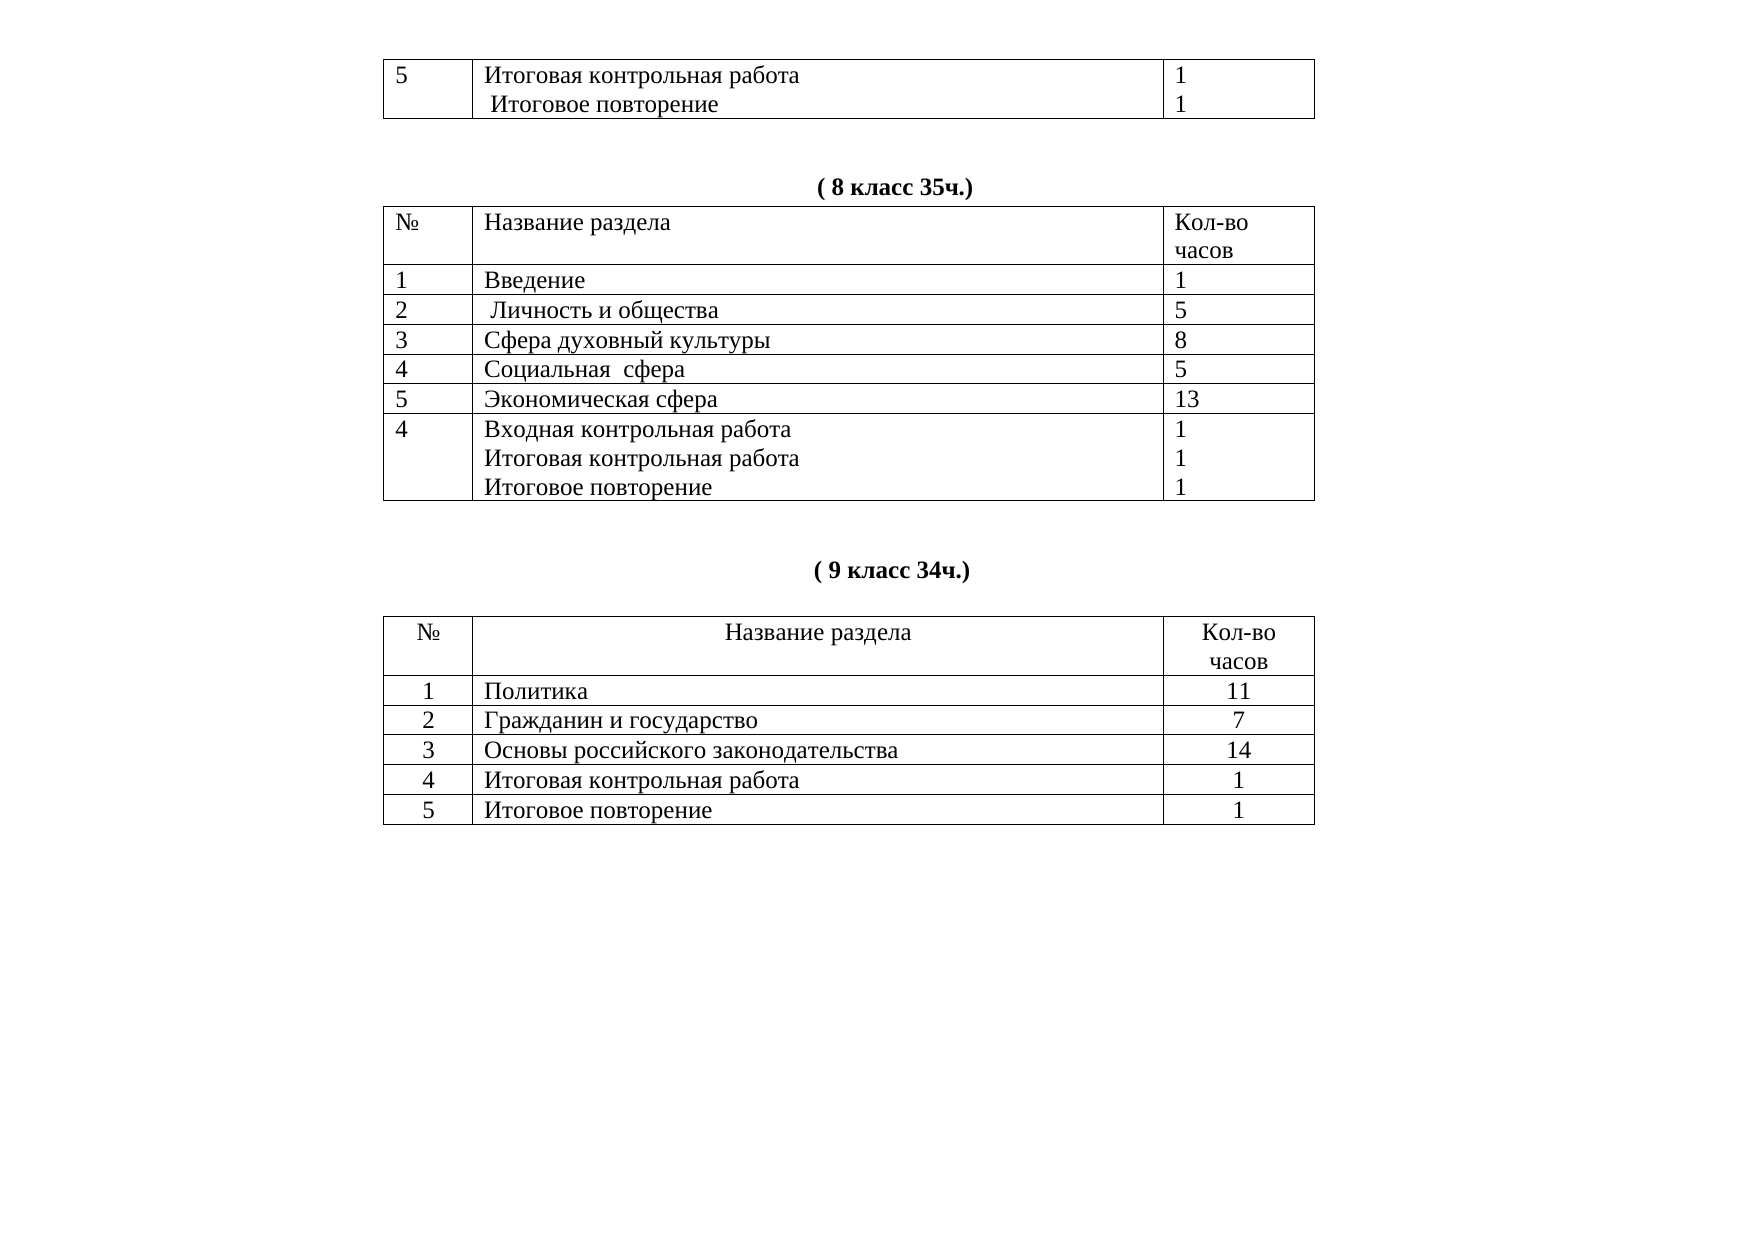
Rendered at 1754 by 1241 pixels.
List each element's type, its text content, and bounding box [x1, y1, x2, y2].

table_cell 1 [384, 265, 472, 294]
table_cell 1 [1164, 765, 1314, 794]
table_cell 4 [384, 414, 472, 500]
table_cell 8 [1164, 325, 1314, 353]
table_cell 5 [384, 384, 472, 413]
table_cell 5 [384, 60, 472, 118]
table_cell Основы российского законодательства [473, 735, 1163, 764]
table_cell 1 1 1 [1164, 414, 1314, 500]
table_cell 14 [1164, 735, 1314, 764]
table_cell Сфера духовный культуры [473, 325, 1163, 353]
table_cell 4 [384, 355, 472, 383]
table_cell 3 [384, 325, 472, 353]
table_cell Итоговая контрольная работа [473, 765, 1163, 794]
table_header Название раздела [473, 207, 1163, 264]
table_header Кол-во часов [1164, 617, 1314, 675]
table_cell 1 [1164, 795, 1314, 824]
table_cell 13 [1164, 384, 1314, 413]
table_cell 3 [384, 735, 472, 764]
table_header Кол-во часов [1164, 207, 1314, 264]
table_cell 5 [384, 795, 472, 824]
table_cell Итоговая контрольная работа Итоговое повторение [473, 60, 1163, 118]
table_cell 5 [1164, 355, 1314, 383]
table_cell Введение [473, 265, 1163, 294]
text ( 9 класс 34ч.) [89, 555, 1695, 584]
table_cell 1 1 [1164, 60, 1314, 118]
table_cell Социальная сфера [473, 355, 1163, 383]
table_cell 2 [384, 295, 472, 324]
table_cell 2 [384, 706, 472, 734]
table_cell Входная контрольная работа Итоговая контрольная работа Итоговое повторение [473, 414, 1163, 500]
table_cell 7 [1164, 706, 1314, 734]
table_header № [384, 617, 472, 675]
table_header № [384, 207, 472, 264]
table_cell 4 [384, 765, 472, 794]
table_cell 1 [1164, 265, 1314, 294]
table_cell Личность и общества [473, 295, 1163, 324]
table_cell Итоговое повторение [473, 795, 1163, 824]
table_header Название раздела [473, 617, 1163, 675]
table_cell 11 [1164, 676, 1314, 704]
table_cell 5 [1164, 295, 1314, 324]
table_cell Гражданин и государство [473, 706, 1163, 734]
text ( 8 класс 35ч.) [89, 172, 1695, 201]
table_cell Политика [473, 676, 1163, 704]
table_cell Экономическая сфера [473, 384, 1163, 413]
table_cell 1 [384, 676, 472, 704]
